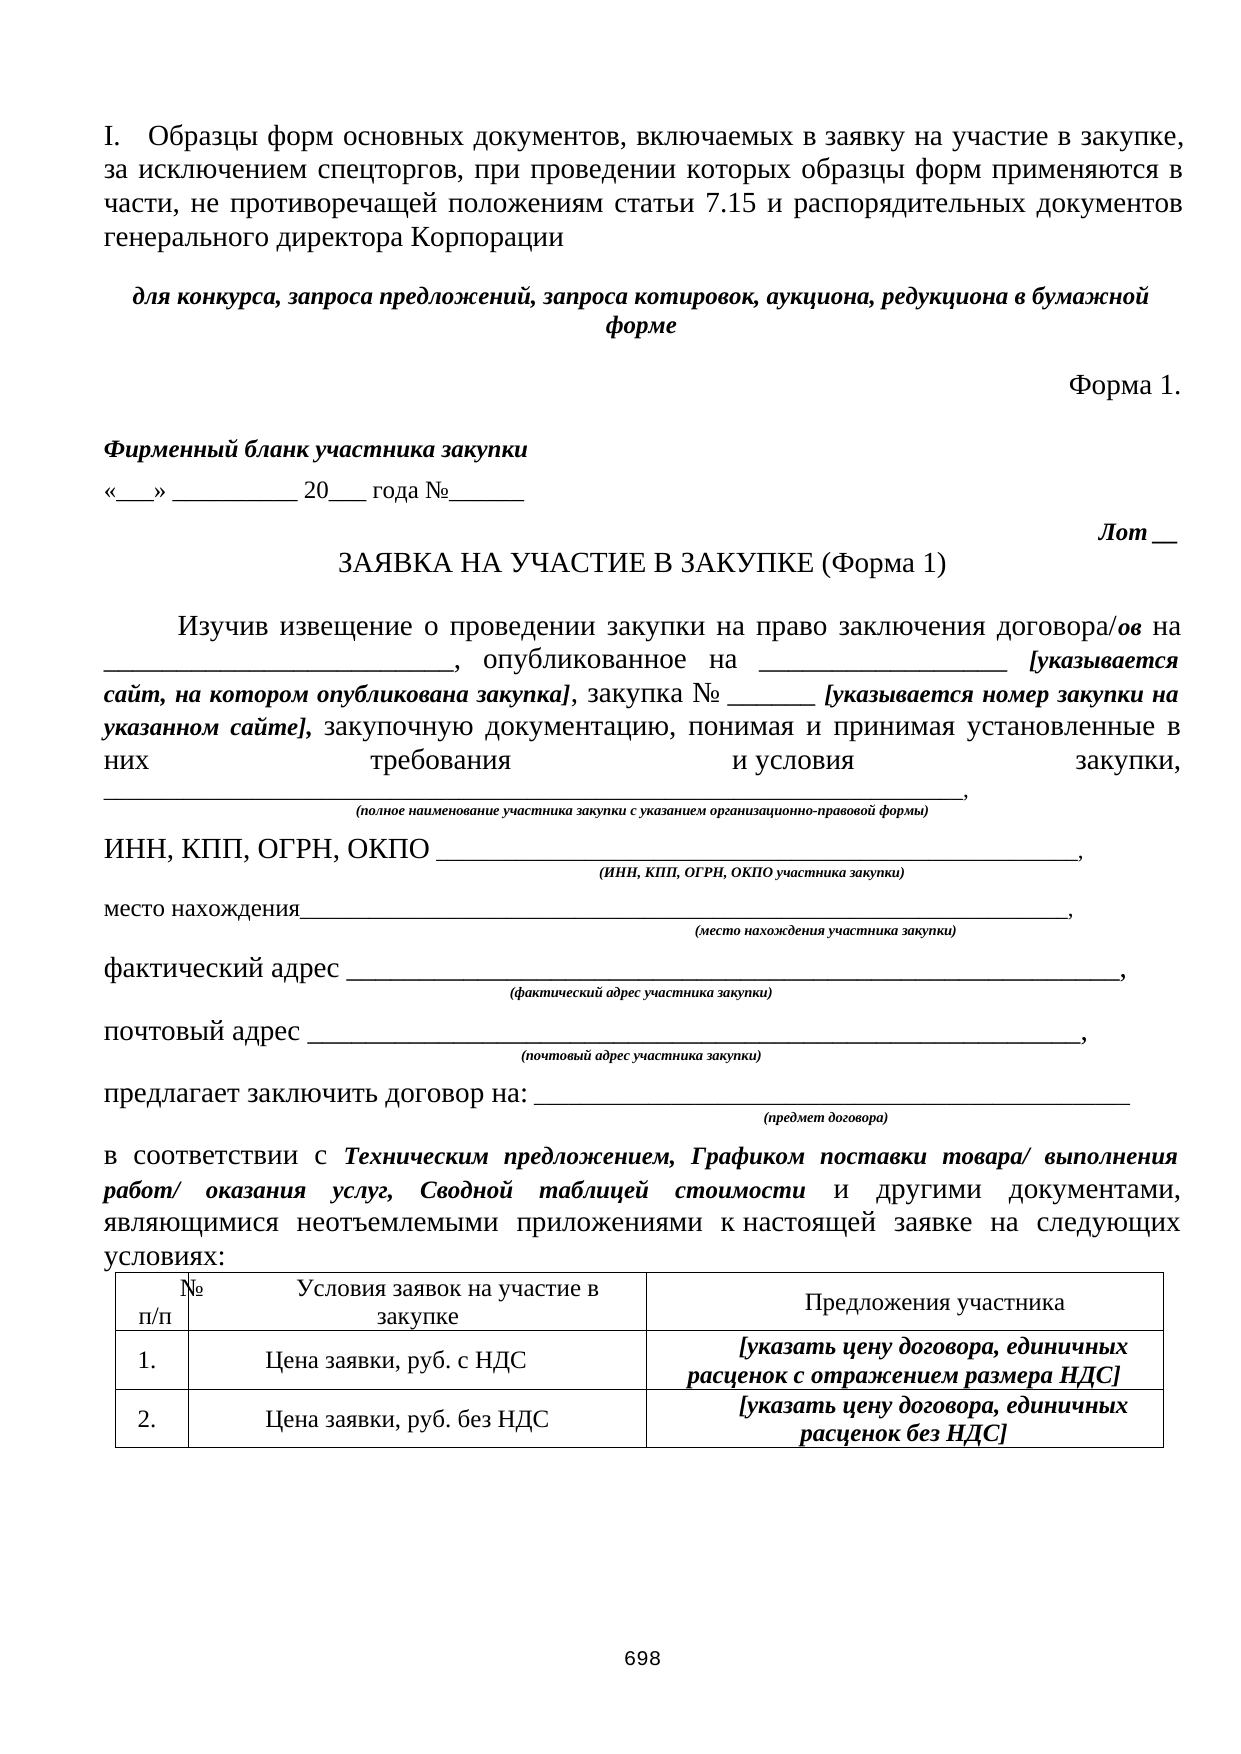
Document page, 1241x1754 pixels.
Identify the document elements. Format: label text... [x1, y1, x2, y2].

text почтовый адрес _____________________________________________________, [103, 1013, 1181, 1046]
table_cell Цена заявки, руб. с НДС [189, 1331, 646, 1389]
text (место нахождения участника закупки) [399, 922, 1181, 951]
table_header Предложения участника [647, 1273, 1163, 1330]
text ИНН, КПП, ОГРН, ОКПО ________________________________________________________, [103, 831, 1181, 864]
list Образцы форм основных документов, включаемых в заявку на участие в закупке, за исключением спецторгов, при проведении которых образцы форм применяются в части, не противоречащей положениям статьи 7.15 и распорядительных документов генерального директора Корпорации [103, 118, 1184, 252]
text в соответствии с Техническим предложением, Графиком поставки товара/ выполнения работ/ оказания услуг, Сводной таблицей стоимости и другими документами, являющимися неотъемлемыми приложениями к настоящей заявке на следующих условиях: [103, 1137, 1181, 1272]
table_cell [116, 1331, 188, 1389]
text фактический адрес _____________________________________________________, [103, 951, 1181, 984]
text (фактический адрес участника закупки) [103, 984, 1181, 1013]
text «___» __________ 20___ года №______ [103, 476, 1181, 504]
text (ИНН, КПП, ОГРН, ОКПО участника закупки) [251, 864, 1181, 893]
text (почтовый адрес участника закупки) [103, 1046, 1181, 1075]
table_cell Цена заявки, руб. без НДС [189, 1390, 646, 1447]
table_header № п/п [116, 1273, 188, 1330]
table_cell [указать цену договора, единичных расценок с отражением размера НДС] [647, 1331, 1163, 1389]
text Фирменный бланк участника закупки [103, 434, 1181, 463]
table_cell [116, 1390, 188, 1447]
text Изучив извещение о проведении закупки на право заключения договора/ов на ________________________, опубликованное на _________________ [указывается сайт, на котором опубликована закупка], закупка № ______ [указывается номер закупки на указанном сайте], закупочную документацию, понимая и принимая установленные в них требования и условия закупки, ___________________________________________________________________________, [103, 608, 1181, 802]
table_cell [указать цену договора, единичных расценок без НДС] [647, 1390, 1163, 1447]
text (полное наименование участника закупки с указанием организационно-правовой формы) [103, 802, 1181, 831]
table_header Условия заявок на участие в закупке [189, 1273, 646, 1330]
text (предмет договора) [473, 1109, 1181, 1137]
text предлагает заключить договор на: ____________________________________________________ [103, 1075, 1181, 1109]
text для конкурса, запроса предложений, запроса котировок, аукциона, редукциона в бумажной форме [103, 281, 1181, 338]
text Лот __ [103, 517, 1181, 546]
text Форма 1. [103, 367, 1181, 401]
subtitle ЗАЯВКА НА УЧАСТИЕ В ЗАКУПКЕ (Форма 1) [103, 546, 1181, 579]
text место нахождения___________________________________________________________________, [103, 893, 1181, 922]
